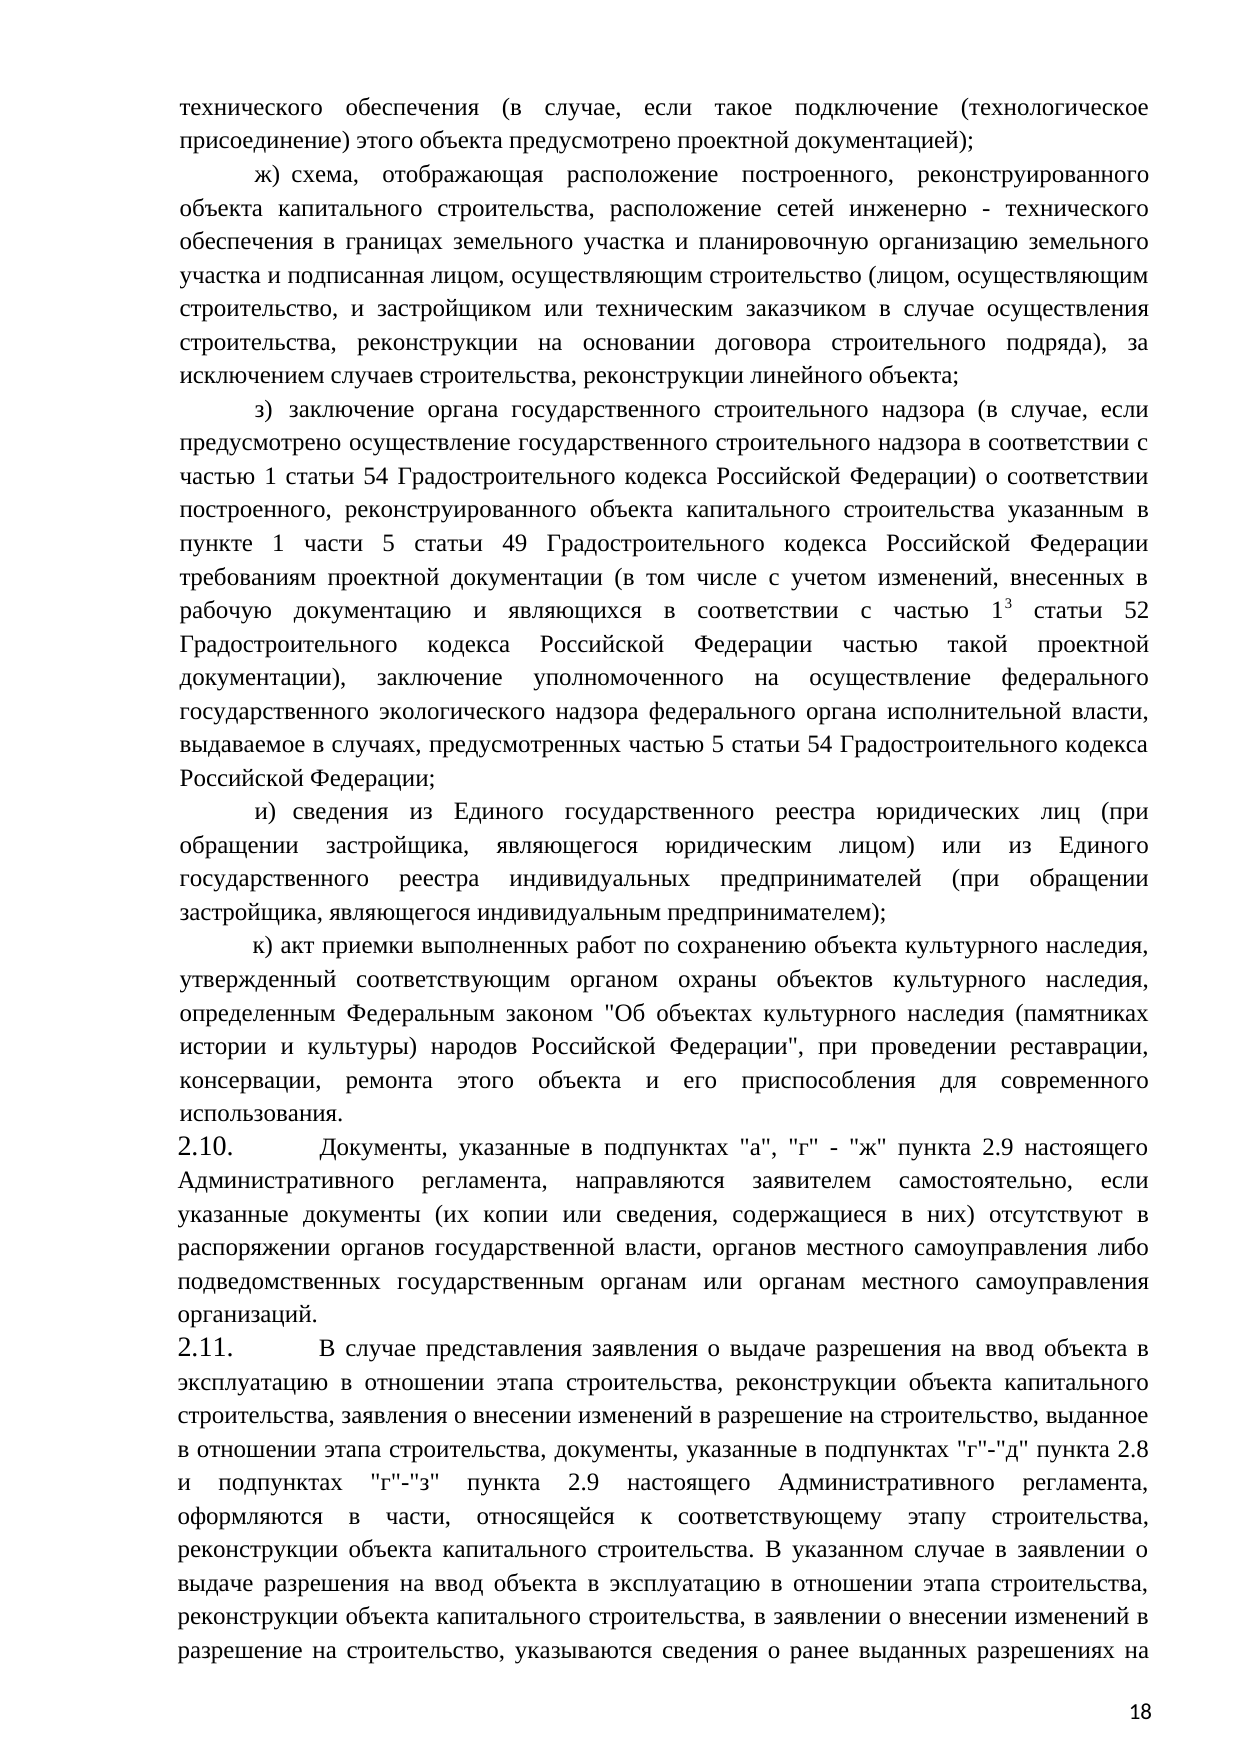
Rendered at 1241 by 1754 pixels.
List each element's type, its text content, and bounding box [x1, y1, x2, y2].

text з) заключение органа государственного строительного надзора (в случае, если предусмотрено осуществление государственного строительного надзора в соответствии с частью 1 статьи 54 Градостроительного кодекса Российской Федерации) о соответствии построенного, реконструированного объекта капитального строительства указанным в пункте 1 части 5 статьи 49 Градостроительного кодекса Российской Федерации требованиям проектной документации (в том числе с учетом изменений, внесенных в рабочую документацию и являющихся в соответствии с частью 13 статьи 52 Градостроительного кодекса Российской Федерации частью такой проектной документации), заключение уполномоченного на осуществление федерального государственного экологического надзора федерального органа исполнительной власти, выдаваемое в случаях, предусмотренных частью 5 статьи 54 Градостроительного кодекса Российской Федерации; [179, 391, 1149, 793]
text и) сведения из Единого государственного реестра юридических лиц (при обращении застройщика, являющегося юридическим лицом) или из Единого государственного реестра индивидуальных предпринимателей (при обращении застройщика, являющегося индивидуальным предпринимателем); [179, 793, 1149, 927]
text ж) схема, отображающая расположение построенного, реконструированного объекта капитального строительства, расположение сетей инженерно - технического обеспечения в границах земельного участка и планировочную организацию земельного участка и подписанная лицом, осуществляющим строительство (лицом, осуществляющим строительство, и застройщиком или техническим заказчиком в случае осуществления строительства, реконструкции на основании договора строительного подряда), за исключением случаев строительства, реконструкции линейного объекта; [179, 156, 1149, 391]
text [179, 89, 1149, 156]
list Документы, указанные в подпунктах "а", "г" - "ж" пункта 2.9 настоящего Административного регламента, направляются заявителем самостоятельно, если указанные документы (их копии или сведения, содержащиеся в них) отсутствуют в распоряжении органов государственной власти, органов местного самоуправления либо подведомственных государственным органам или органам местного самоуправления организаций. [177, 1128, 1149, 1330]
text к) акт приемки выполненных работ по сохранению объекта культурного наследия, утвержденный соответствующим органом охраны объектов культурного наследия, определенным Федеральным законом "Об объектах культурного наследия (памятниках истории и культуры) народов Российской Федерации", при проведении реставрации, консервации, ремонта этого объекта и его приспособления для современного использования. [179, 927, 1149, 1128]
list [177, 1330, 1149, 1665]
